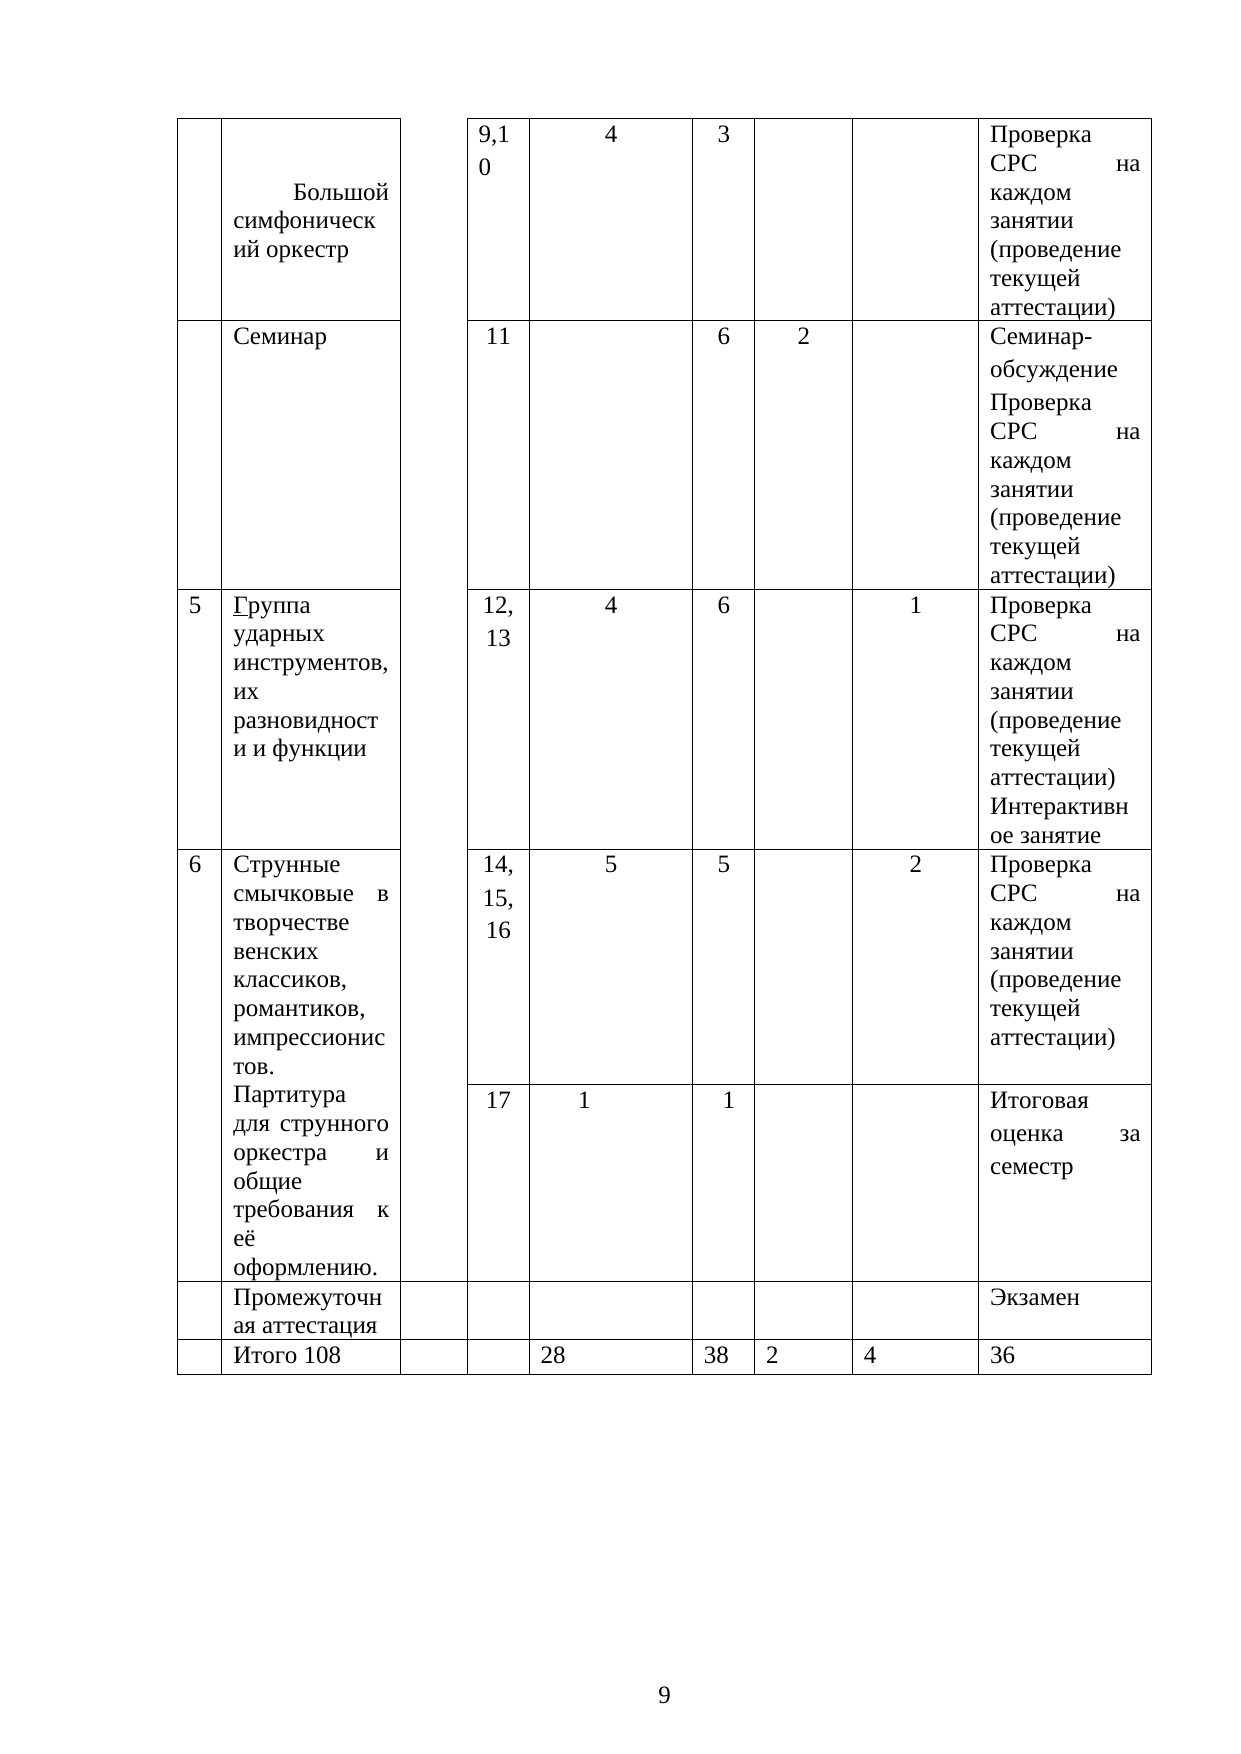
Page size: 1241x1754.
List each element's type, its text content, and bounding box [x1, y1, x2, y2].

table_cell 9,10 [468, 119, 529, 320]
table_cell 1 [853, 590, 978, 848]
table_cell [178, 321, 221, 589]
table_cell 1 [693, 1085, 754, 1281]
table_cell [853, 119, 978, 320]
table_cell 5 [693, 850, 754, 1084]
table_cell [530, 321, 692, 589]
table_cell 5 [530, 850, 692, 1084]
table_cell 2 [755, 1340, 852, 1373]
table_cell Промежуточная аттестация [222, 1282, 400, 1339]
table_cell [755, 1282, 852, 1339]
table_cell [178, 1282, 221, 1339]
table_cell 4 [530, 590, 692, 848]
table_cell [178, 1340, 221, 1373]
table_cell [853, 1085, 978, 1281]
table_cell Семинар [222, 321, 400, 589]
table_cell 11 [468, 321, 529, 589]
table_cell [979, 119, 1151, 320]
table_cell Проверка СРС на каждом занятии (проведение текущей аттестации) Интерактивное занятие [979, 590, 1151, 848]
table_cell Семинар-обсуждение Проверка СРС на каждом занятии (проведение текущей аттестации) [979, 321, 1151, 589]
table_cell Группа ударных инструментов, их разновидности и функции [222, 590, 400, 848]
table_cell 4 [530, 119, 692, 320]
table_cell [693, 1282, 754, 1339]
table_cell 2 [755, 321, 852, 589]
table_cell 4 [853, 1340, 978, 1373]
table_cell [468, 1282, 529, 1339]
table_cell 28 [530, 1340, 692, 1373]
table_cell [755, 850, 852, 1084]
table_cell [530, 1282, 692, 1339]
table_cell 4 [178, 119, 221, 320]
table_cell Струнные смычковые в творчестве венских классиков, романтиков, импрессионистов. Партитура для струнного оркестра и общие требования к её оформлению. [222, 850, 400, 1281]
table_cell [401, 1282, 467, 1339]
table_cell 12, 13 [468, 590, 529, 848]
table_cell 6 [178, 850, 221, 1281]
table_cell 3 [693, 119, 754, 320]
table_cell 14, 15, 16 [468, 850, 529, 1084]
table_cell [401, 1340, 467, 1373]
table_cell 6 [693, 590, 754, 848]
table_cell [755, 1085, 852, 1281]
table_cell 38 [693, 1340, 754, 1373]
table_cell 17 [468, 1085, 529, 1281]
table_cell [853, 321, 978, 589]
table_cell 5 [178, 590, 221, 848]
table_cell 6 [693, 321, 754, 589]
table_cell [755, 590, 852, 848]
table_cell Проверка СРС на каждом занятии (проведение текущей аттестации) [979, 850, 1151, 1084]
table_cell [853, 1282, 978, 1339]
table_cell [755, 119, 852, 320]
table_cell Итоговая оценка за семестр [979, 1085, 1151, 1281]
table_cell Экзамен [979, 1282, 1151, 1339]
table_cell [222, 119, 400, 320]
table_cell 1 [530, 1085, 692, 1281]
table_cell 36 [979, 1340, 1151, 1373]
table_cell [468, 1340, 529, 1373]
table_cell Итого 108 [222, 1340, 400, 1373]
table_cell 2 [853, 850, 978, 1084]
